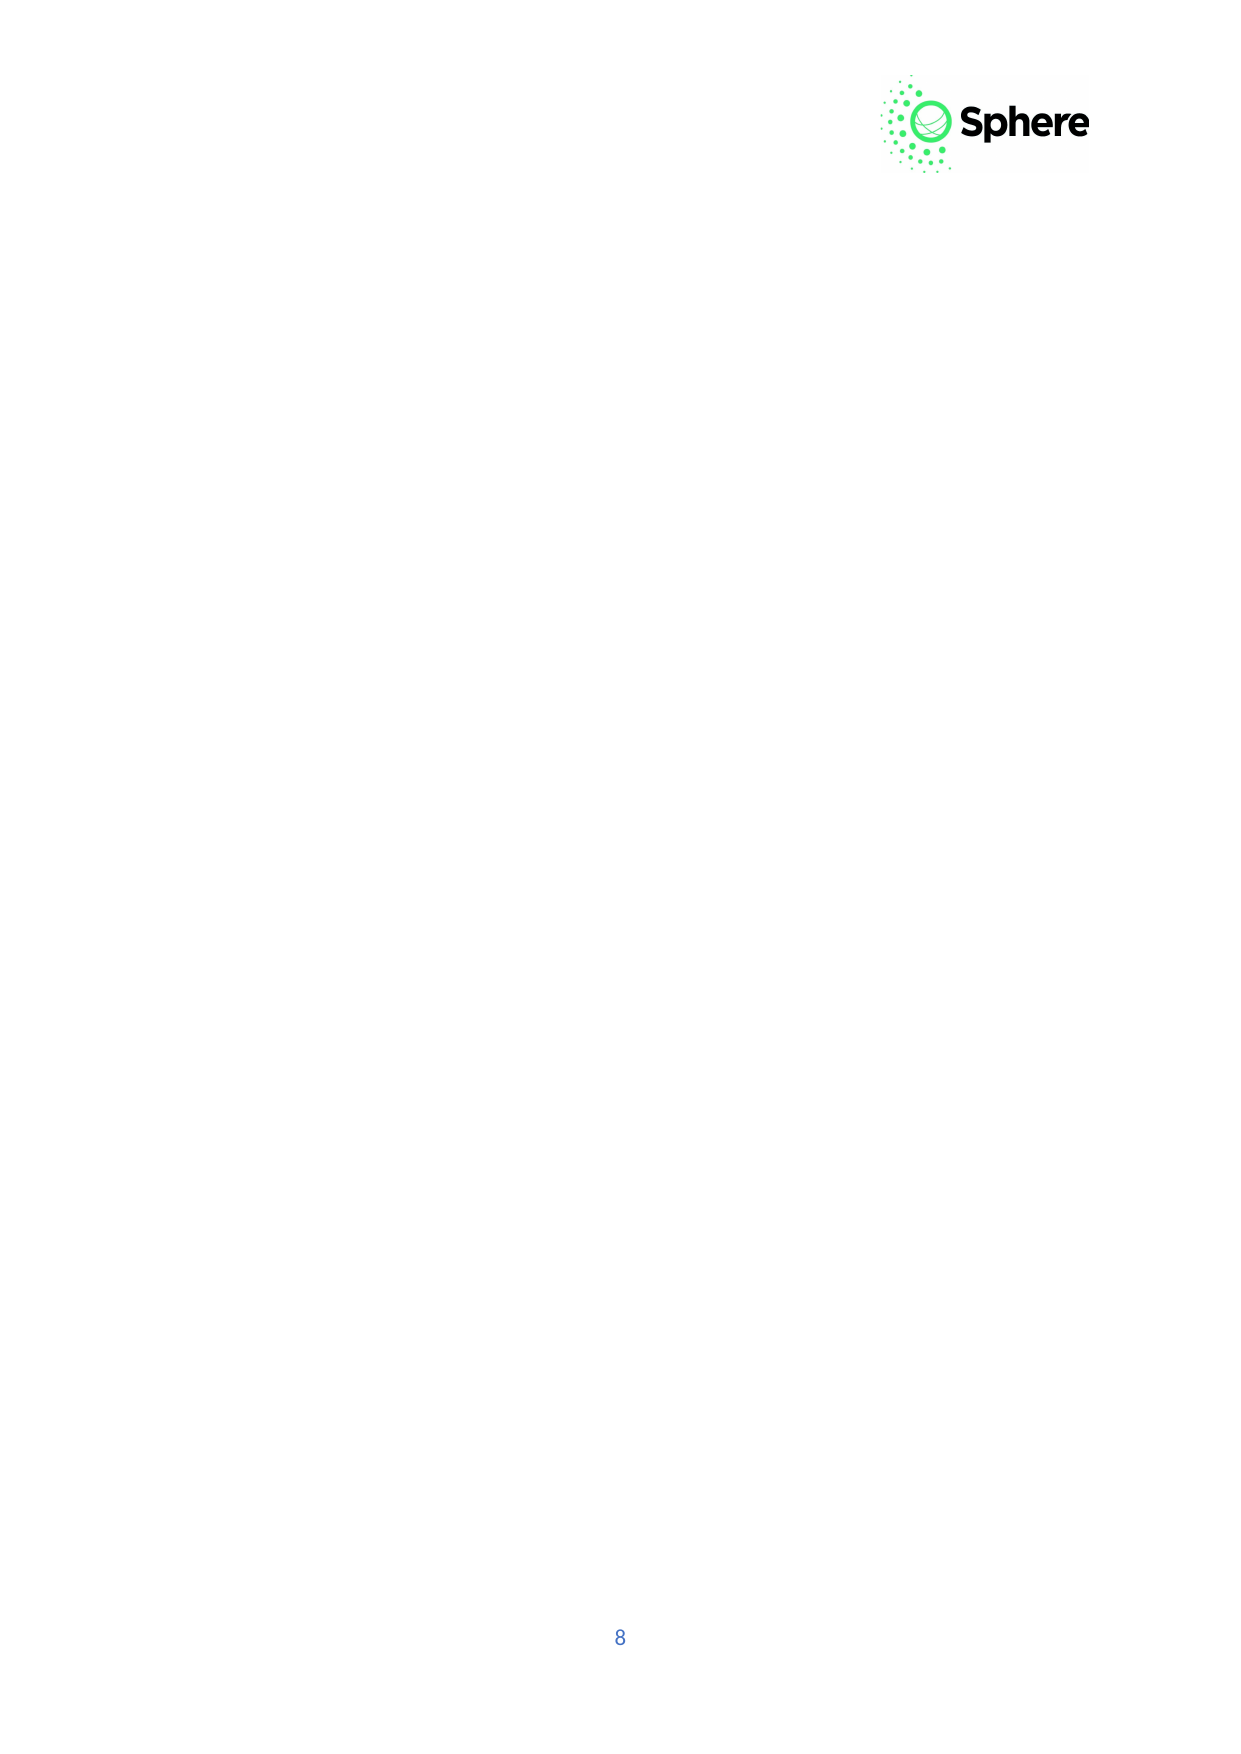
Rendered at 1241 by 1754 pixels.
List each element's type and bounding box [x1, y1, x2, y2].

picture [880, 75, 1089, 173]
